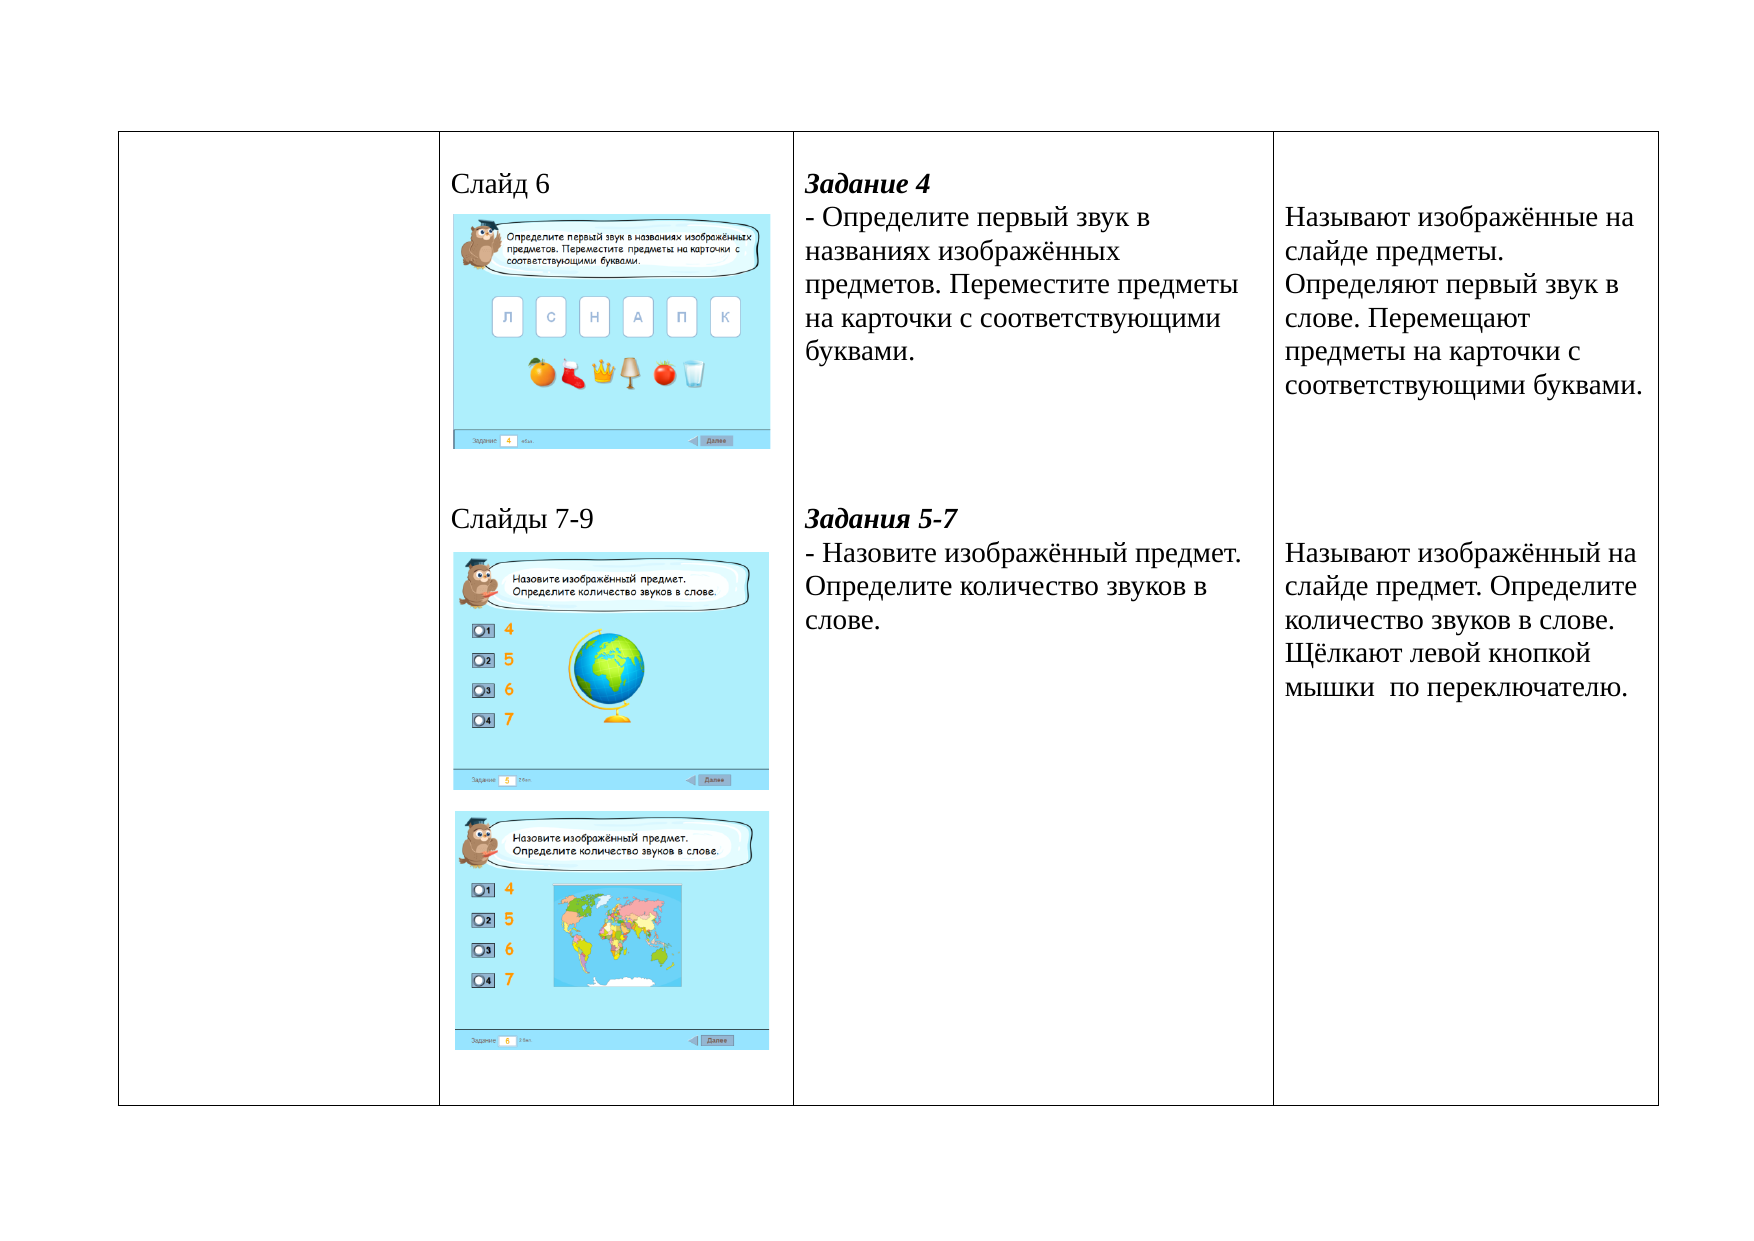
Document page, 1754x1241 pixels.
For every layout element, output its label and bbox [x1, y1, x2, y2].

picture [453, 552, 769, 790]
table_cell [440, 132, 793, 1105]
table_cell [1274, 132, 1658, 1105]
table_cell [794, 132, 1273, 1105]
picture [455, 811, 770, 1050]
picture [453, 214, 771, 449]
table_cell [119, 132, 439, 1105]
